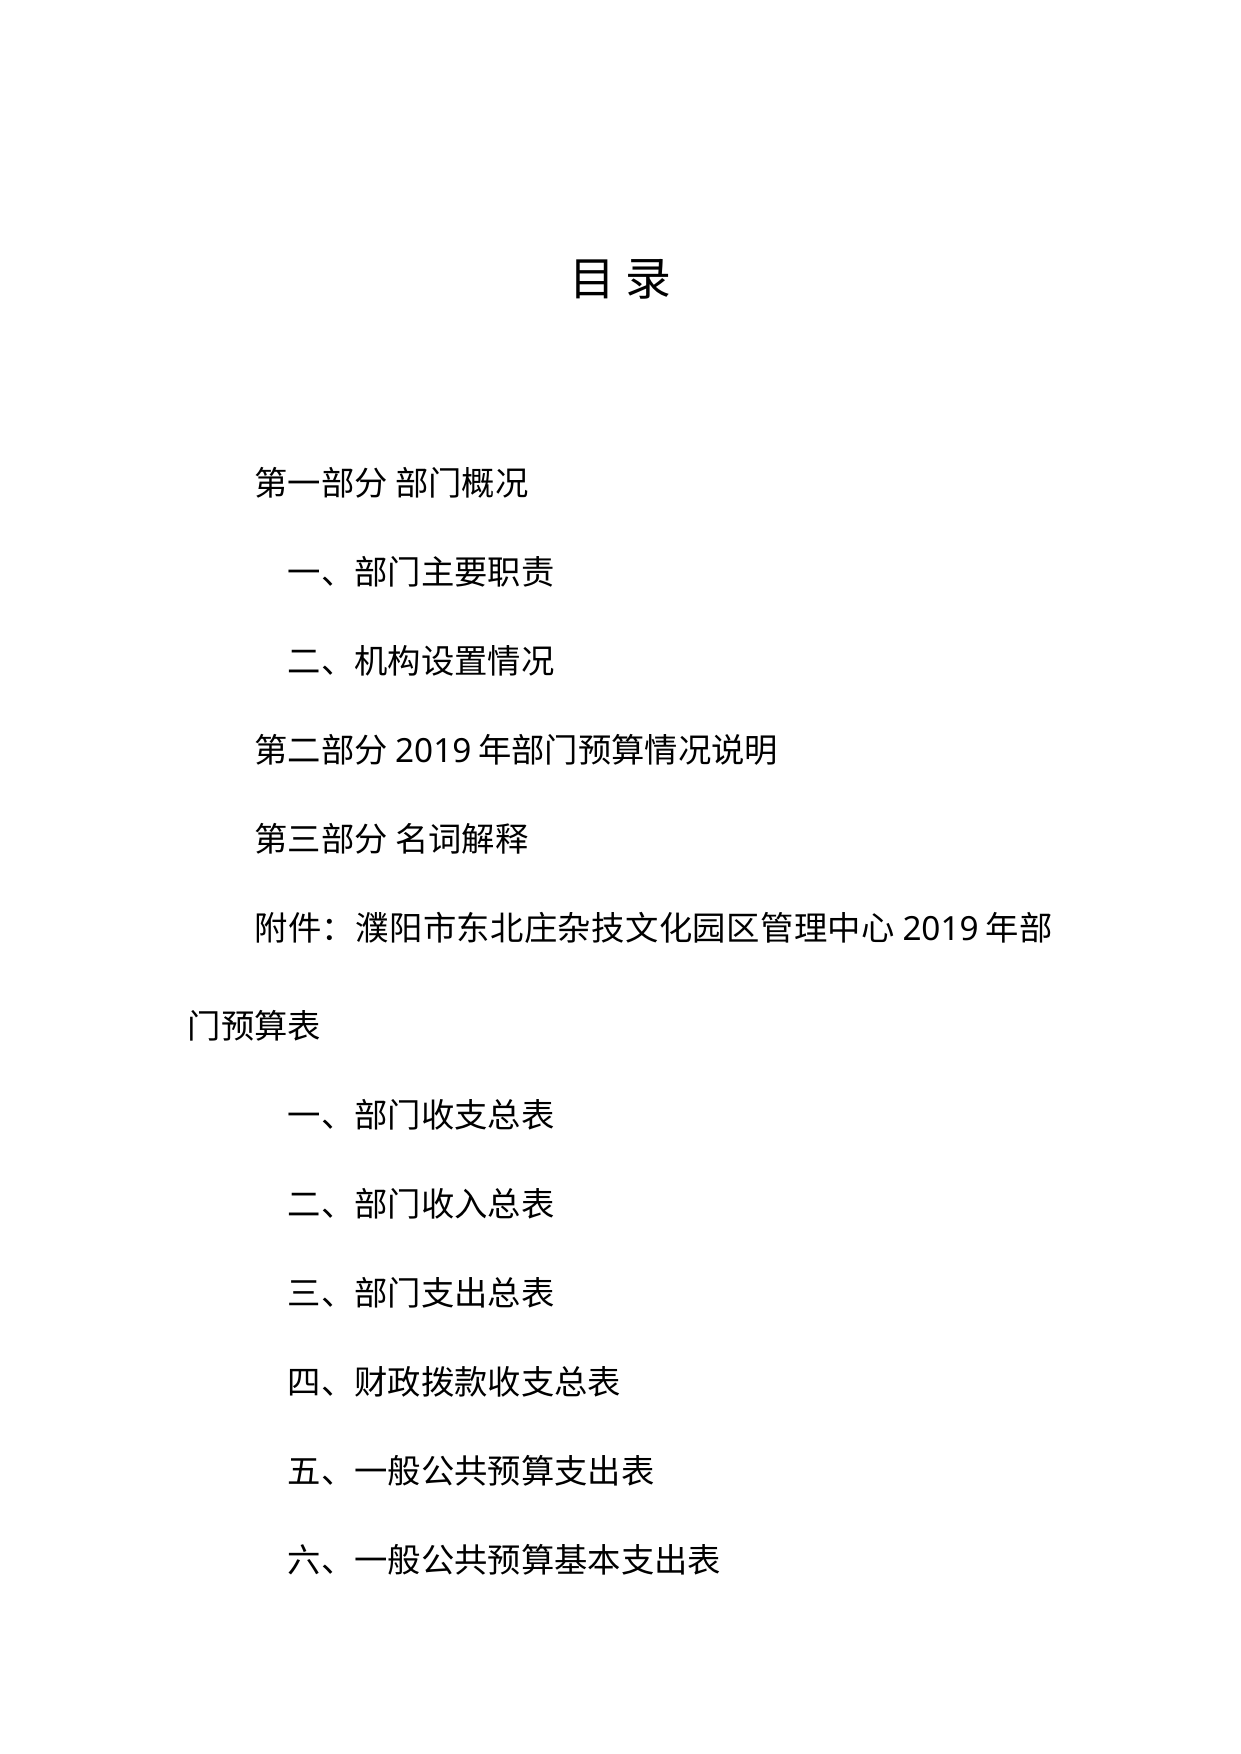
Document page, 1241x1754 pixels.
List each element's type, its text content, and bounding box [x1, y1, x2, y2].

text 五、一般公共预算支出表 [187, 1436, 1053, 1501]
text 一、部门主要职责 [187, 537, 1053, 602]
text 目 录 [187, 227, 1053, 324]
text 第二部分 2019年部门预算情况说明 [187, 715, 1053, 780]
text 一、部门收支总表 [187, 1080, 1053, 1145]
text 二、部门收入总表 [187, 1169, 1053, 1234]
text 六、一般公共预算基本支出表 [187, 1525, 1053, 1590]
text 三、部门支出总表 [187, 1258, 1053, 1323]
text 第一部分 部门概况 [187, 448, 1053, 513]
text 二、机构设置情况 [187, 626, 1053, 691]
text 第三部分 名词解释 [187, 804, 1053, 869]
text 附件：濮阳市东北庄杂技文化园区管理中心2019年部门预算表 [187, 893, 1053, 1056]
text 四、财政拨款收支总表 [187, 1347, 1053, 1412]
